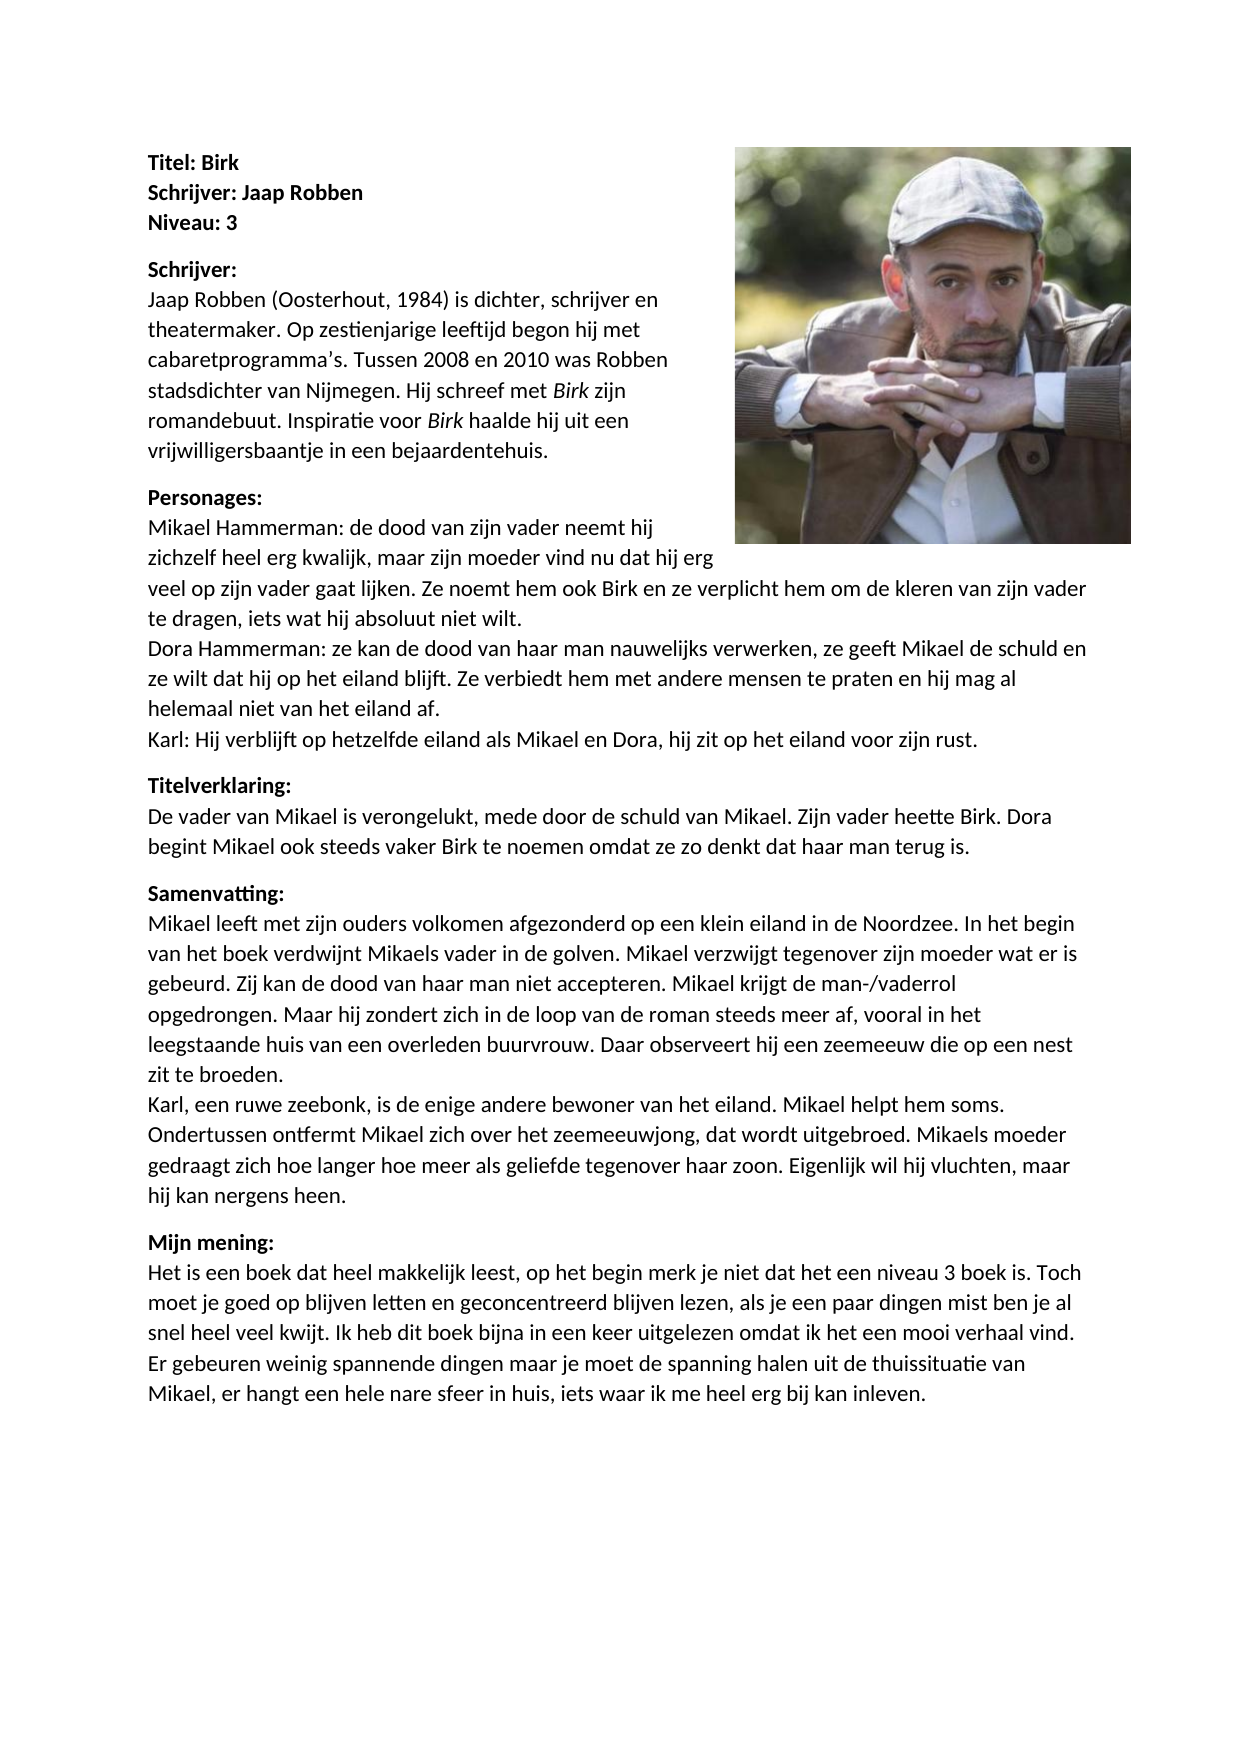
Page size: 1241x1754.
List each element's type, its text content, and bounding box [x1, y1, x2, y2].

text Samenvatting: Mikael leeft met zijn ouders volkomen afgezonderd op een klein eiland in de Noordzee. In het begin van het boek verdwijnt Mikaels vader in de golven. Mikael verzwijgt tegenover zijn moeder wat er is gebeurd. Zij kan de dood van haar man niet accepteren. Mikael krijgt de man-/vaderrol opgedrongen. Maar hij zondert zich in de loop van de roman steeds meer af, vooral in het leegstaande huis van een overleden buurvrouw. Daar observeert hij een zeemeeuw die op een nest zit te broeden. Karl, een ruwe zeebonk, is de enige andere bewoner van het eiland. Mikael helpt hem soms. Ondertussen ontfermt Mikael zich over het zeemeeuwjong, dat wordt uitgebroed. Mikaels moeder gedraagt zich hoe langer hoe meer als geliefde tegenover haar zoon. Eigenlijk wil hij vluchten, maar hij kan nergens heen. [148, 879, 1093, 1209]
text Mijn mening: Het is een boek dat heel makkelijk leest, op het begin merk je niet dat het een niveau 3 boek is. Toch moet je goed op blijven letten en geconcentreerd blijven lezen, als je een paar dingen mist ben je al snel heel veel kwijt. Ik heb dit boek bijna in een keer uitgelezen omdat ik het een mooi verhaal vind. Er gebeuren weinig spannende dingen maar je moet de spanning halen uit de thuissituatie van Mikael, er hangt een hele nare sfeer in huis, iets waar ik me heel erg bij kan inleven. [148, 1228, 1093, 1407]
picture [734, 147, 1131, 544]
text Titelverklaring: De vader van Mikael is verongelukt, mede door de schuld van Mikael. Zijn vader heette Birk. Dora begint Mikael ook steeds vaker Birk te noemen omdat ze zo denkt dat haar man terug is. [148, 772, 1093, 860]
text Titel: Birk Schrijver: Jaap Robben Niveau: 3 [148, 148, 734, 236]
text Personages: Mikael Hammerman: de dood van zijn vader neemt hij zichzelf heel erg kwalijk, maar zijn moeder vind nu dat hij erg veel op zijn vader gaat lijken. Ze noemt hem ook Birk en ze verplicht hem om de kleren van zijn vader te dragen, iets wat hij absoluut niet wilt. Dora Hammerman: ze kan de dood van haar man nauwelijks verwerken, ze geeft Mikael de schuld en ze wilt dat hij op het eiland blijft. Ze verbiedt hem met andere mensen te praten en hij mag al helemaal niet van het eiland af. Karl: Hij verblijft op hetzelfde eiland als Mikael en Dora, hij zit op het eiland voor zijn rust. [148, 483, 1093, 753]
text Schrijver: Jaap Robben (Oosterhout, 1984) is dichter, schrijver en theatermaker. Op zestienjarige leeftijd begon hij met cabaretprogramma’s. Tussen 2008 en 2010 was Robben stadsdichter van Nijmegen. Hij schreef met Birk zijn romandebuut. Inspiratie voor Birk haalde hij uit een vrijwilligersbaantje in een bejaardentehuis. [148, 255, 734, 464]
